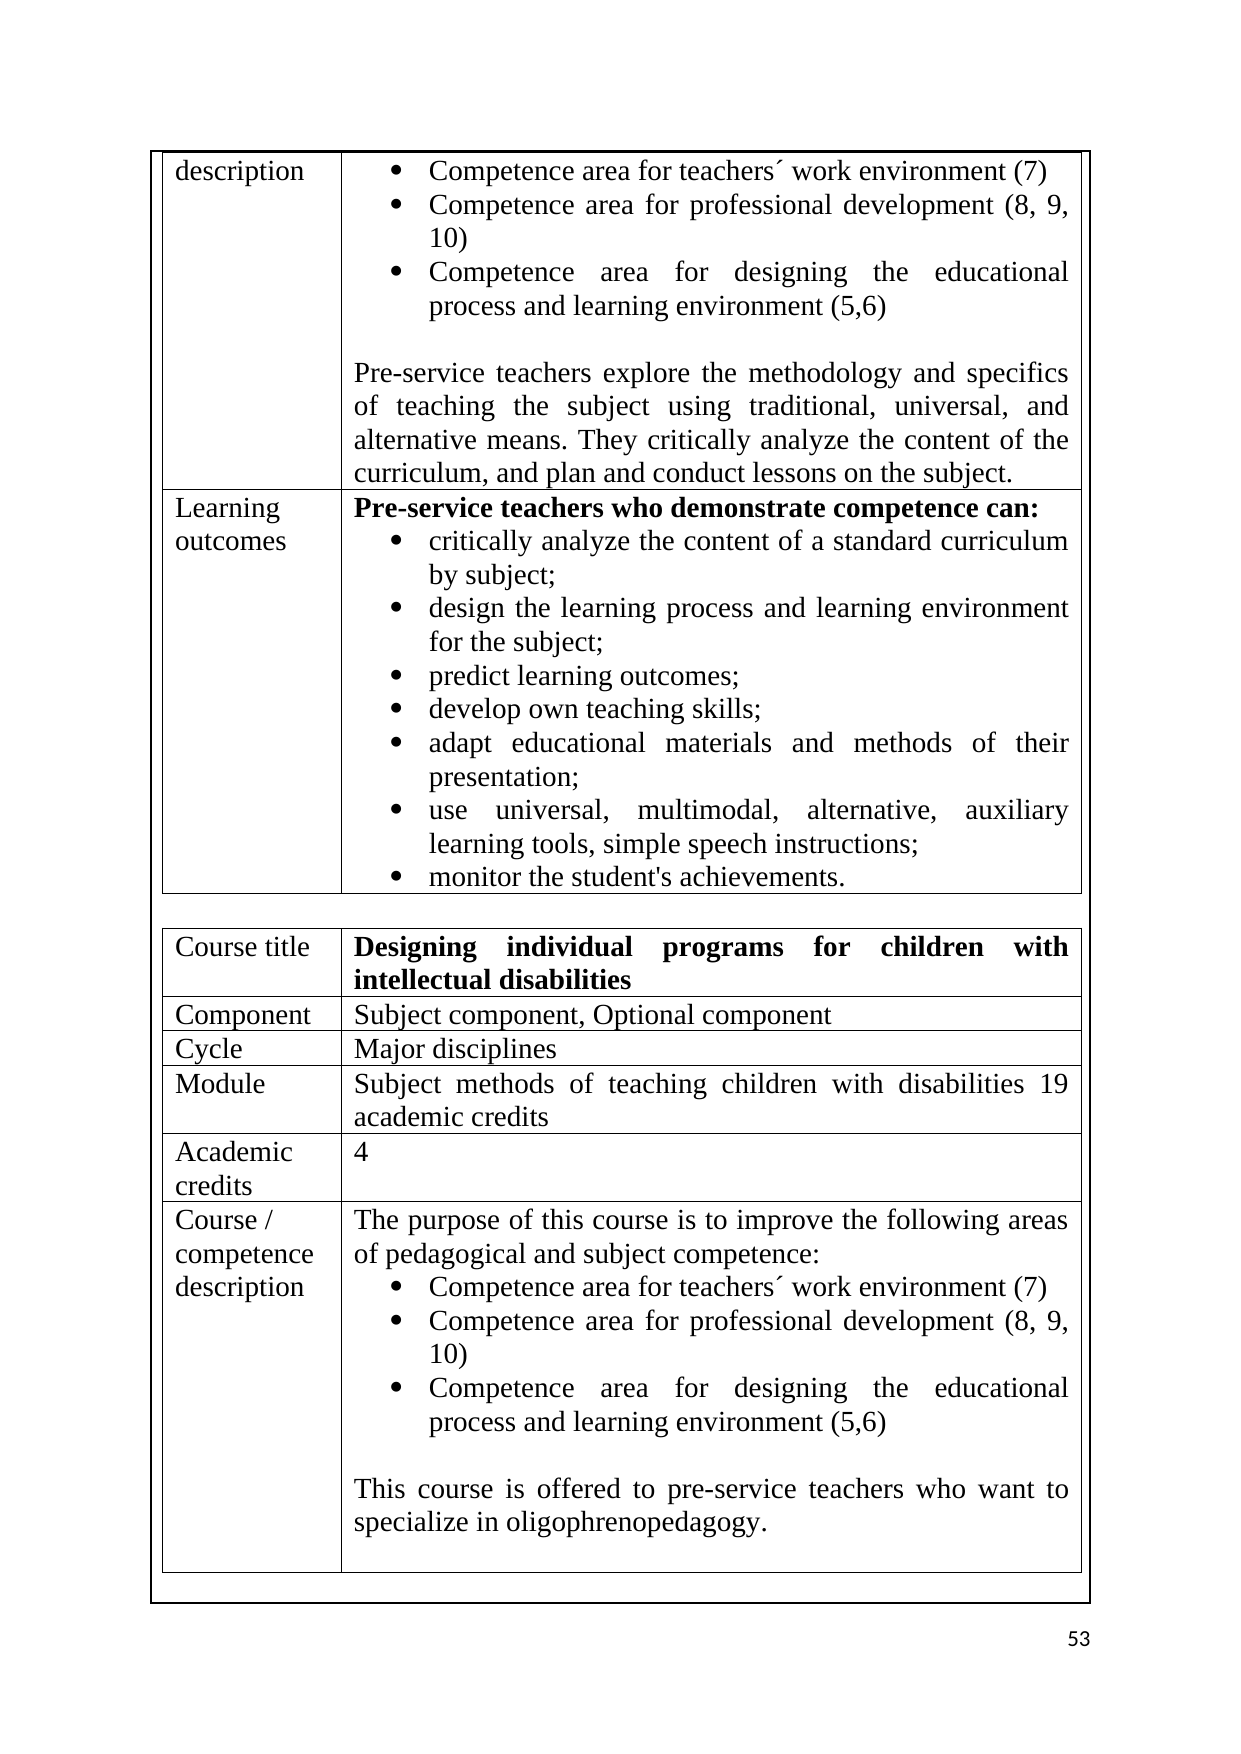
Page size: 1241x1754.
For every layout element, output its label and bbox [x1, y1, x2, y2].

table_cell [152, 152, 1089, 1602]
